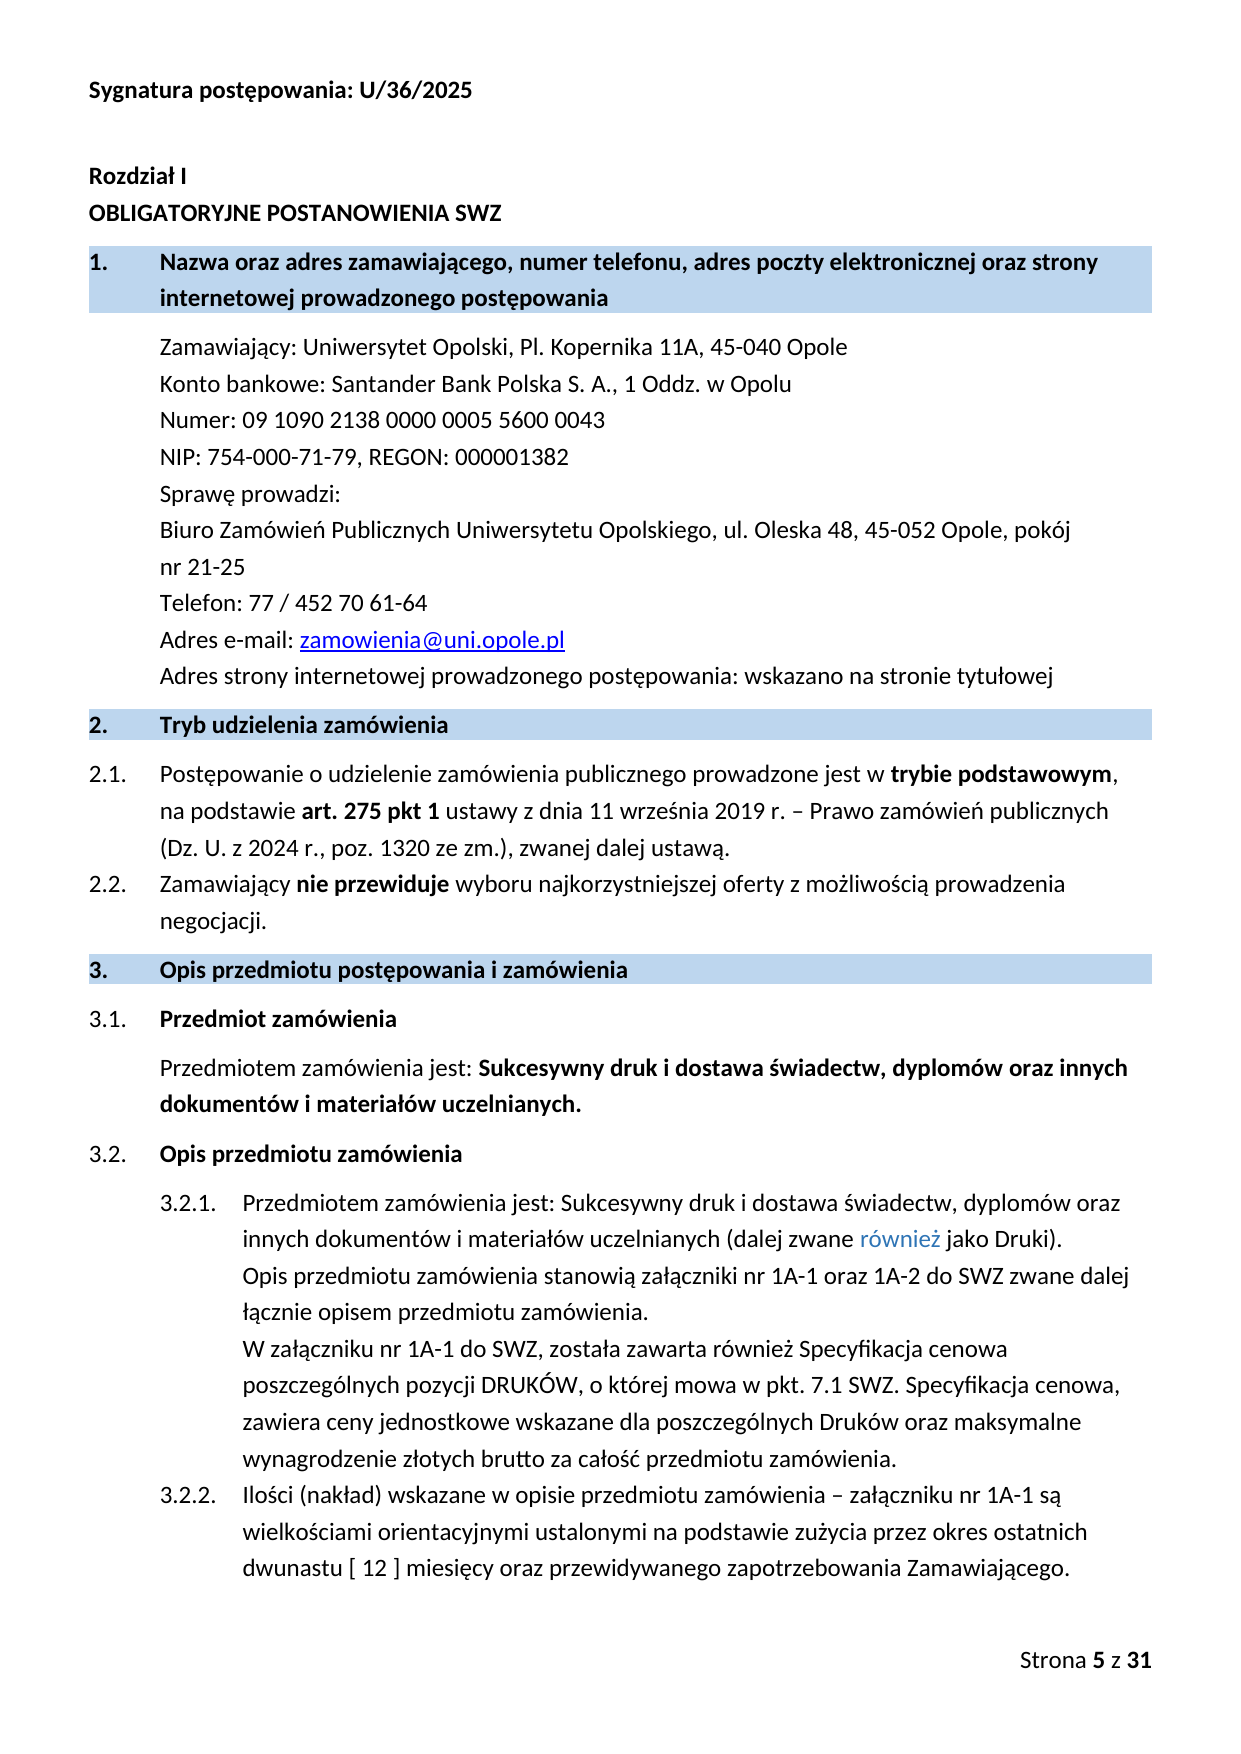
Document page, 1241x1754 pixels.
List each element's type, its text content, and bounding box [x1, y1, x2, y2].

list W załączniku nr 1A-1 do SWZ, została zawarta również Specyfikacja cenowa poszczególnych pozycji DRUKÓW, o której mowa w pkt. 7.1 SWZ. Specyfikacja cenowa, zawiera ceny jednostkowe wskazane dla poszczególnych Druków oraz maksymalne wynagrodzenie złotych brutto za całość przedmiotu zamówienia. [242, 1333, 1152, 1473]
text Numer: 09 1090 2138 0000 0005 5600 0043 [126, 404, 1152, 435]
subtitle Opis przedmiotu zamówienia [89, 1138, 1152, 1168]
subtitle Rozdział I OBLIGATORYJNE POSTANOWIENIA SWZ [89, 160, 1152, 227]
subtitle Tryb udzielenia zamówienia [89, 709, 1152, 740]
list Przedmiotem zamówienia jest: Sukcesywny druk i dostawa świadectw, dyplomów oraz innych dokumentów i materiałów uczelnianych. [159, 1052, 1152, 1119]
text Biuro Zamówień Publicznych Uniwersytetu Opolskiego, ul. Oleska 48, 45-052 Opole, pokój nr 21-25 [159, 514, 1152, 581]
text Telefon: 77 / 452 70 61-64 [126, 587, 1152, 618]
text Konto bankowe: Santander Bank Polska S. A., 1 Oddz. w Opolu [126, 368, 1152, 398]
text Adres strony internetowej prowadzonego postępowania: wskazano na stronie tytułowej [126, 661, 1152, 691]
list Przedmiotem zamówienia jest: Sukcesywny druk i dostawa świadectw, dyplomów oraz innych dokumentów i materiałów uczelnianych (dalej zwane również jako Druki). [159, 1187, 1152, 1254]
text Sprawę prowadzi: [126, 478, 1152, 508]
text Zamawiający: Uniwersytet Opolski, Pl. Kopernika 11A, 45-040 Opole [126, 331, 1152, 362]
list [159, 1479, 1152, 1583]
text Adres e-mail: zamowienia@uni.opole.pl [89, 624, 1152, 654]
subtitle Opis przedmiotu postępowania i zamówienia [89, 954, 1152, 984]
subtitle Nazwa oraz adres zamawiającego, numer telefonu, adres poczty elektronicznej oraz strony internetowej prowadzonego postępowania [89, 246, 1152, 313]
subtitle Przedmiot zamówienia [89, 1003, 1152, 1033]
list Opis przedmiotu zamówienia stanowią załączniki nr 1A-1 oraz 1A-2 do SWZ zwane dalej łącznie opisem przedmiotu zamówienia. [242, 1260, 1152, 1327]
list Zamawiający nie przewiduje wyboru najkorzystniejszej oferty z możliwością prowadzenia negocjacji. [89, 868, 1152, 935]
text NIP: 754-000-71-79, REGON: 000001382 [126, 441, 1152, 472]
list Postępowanie o udzielenie zamówienia publicznego prowadzone jest w trybie podstawowym, na podstawie art. 275 pkt 1 ustawy z dnia 11 września 2019 r. – Prawo zamówień publicznych (Dz. U. z 2024 r., poz. 1320 ze zm.), zwanej dalej ustawą. [89, 759, 1152, 862]
